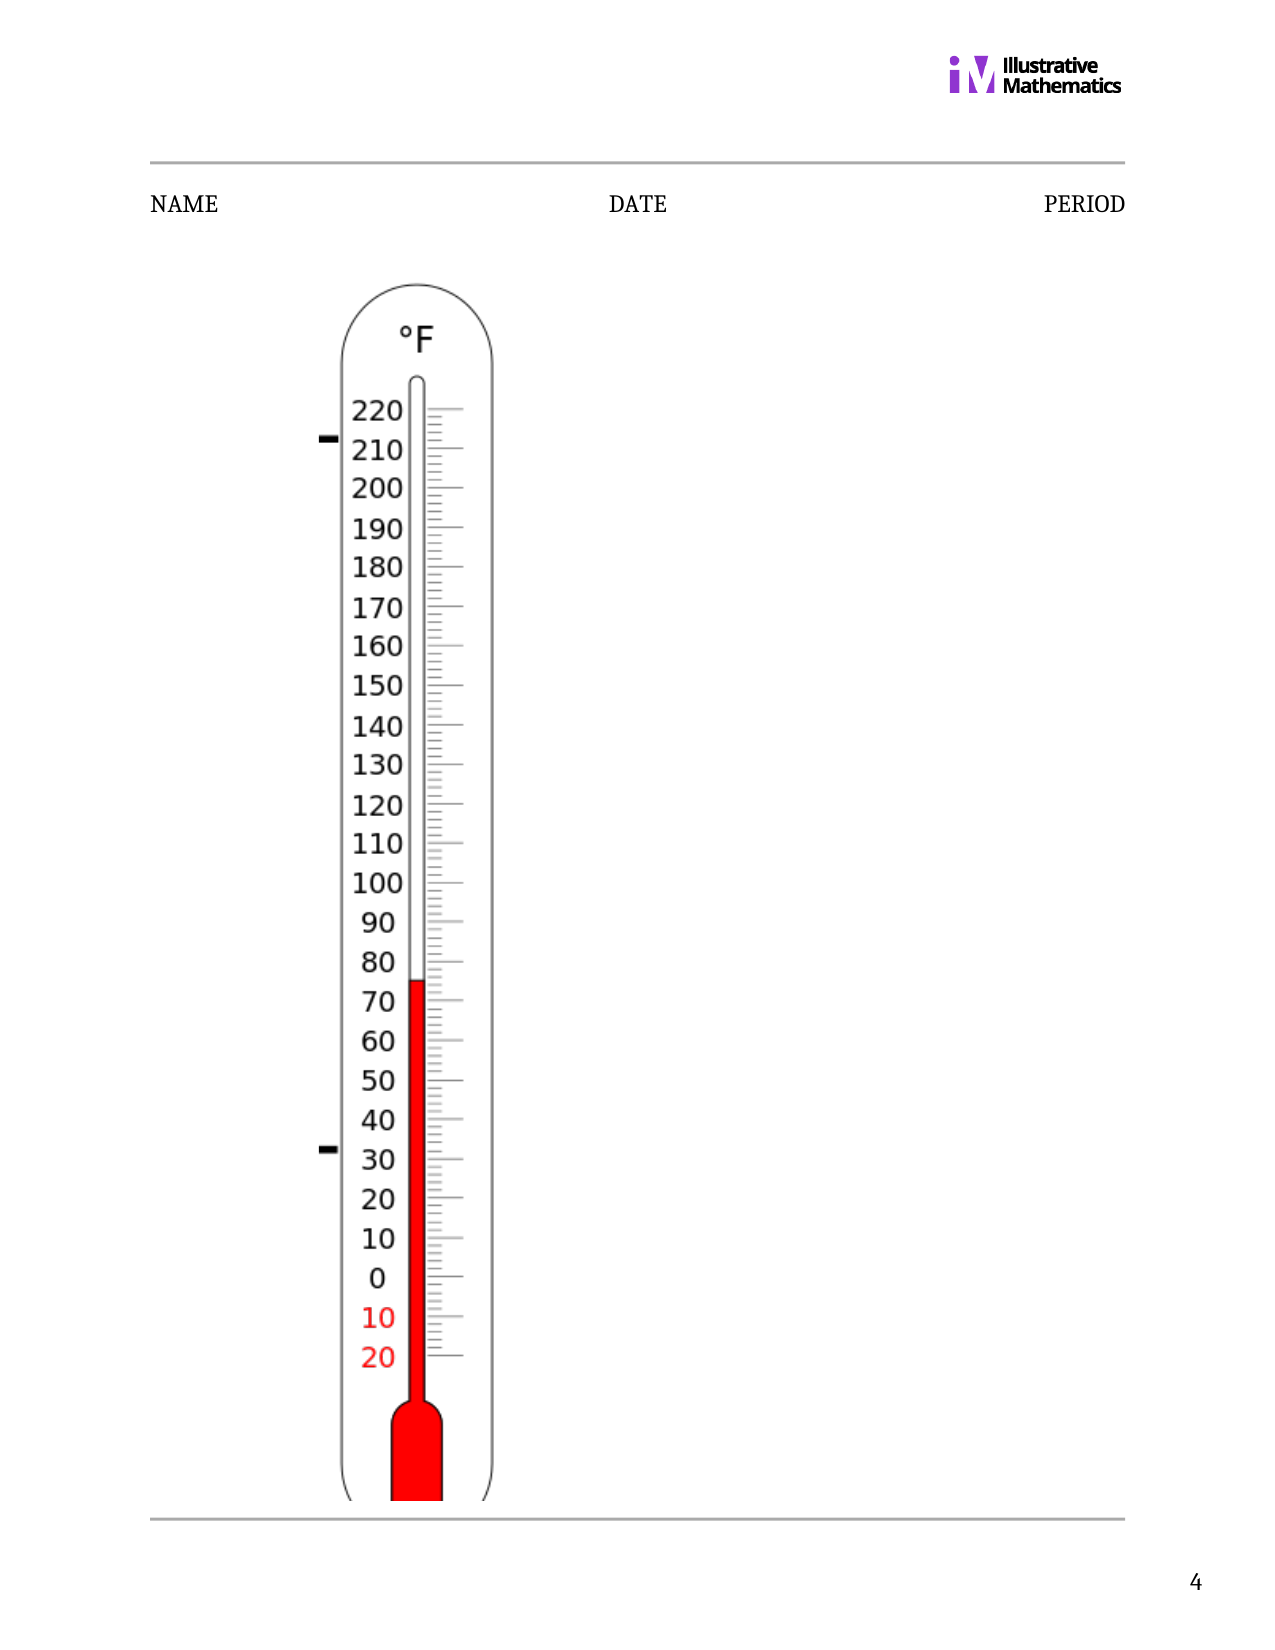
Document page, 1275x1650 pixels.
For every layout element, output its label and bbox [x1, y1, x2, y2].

picture [318, 247, 532, 1501]
picture [949, 55, 1121, 93]
